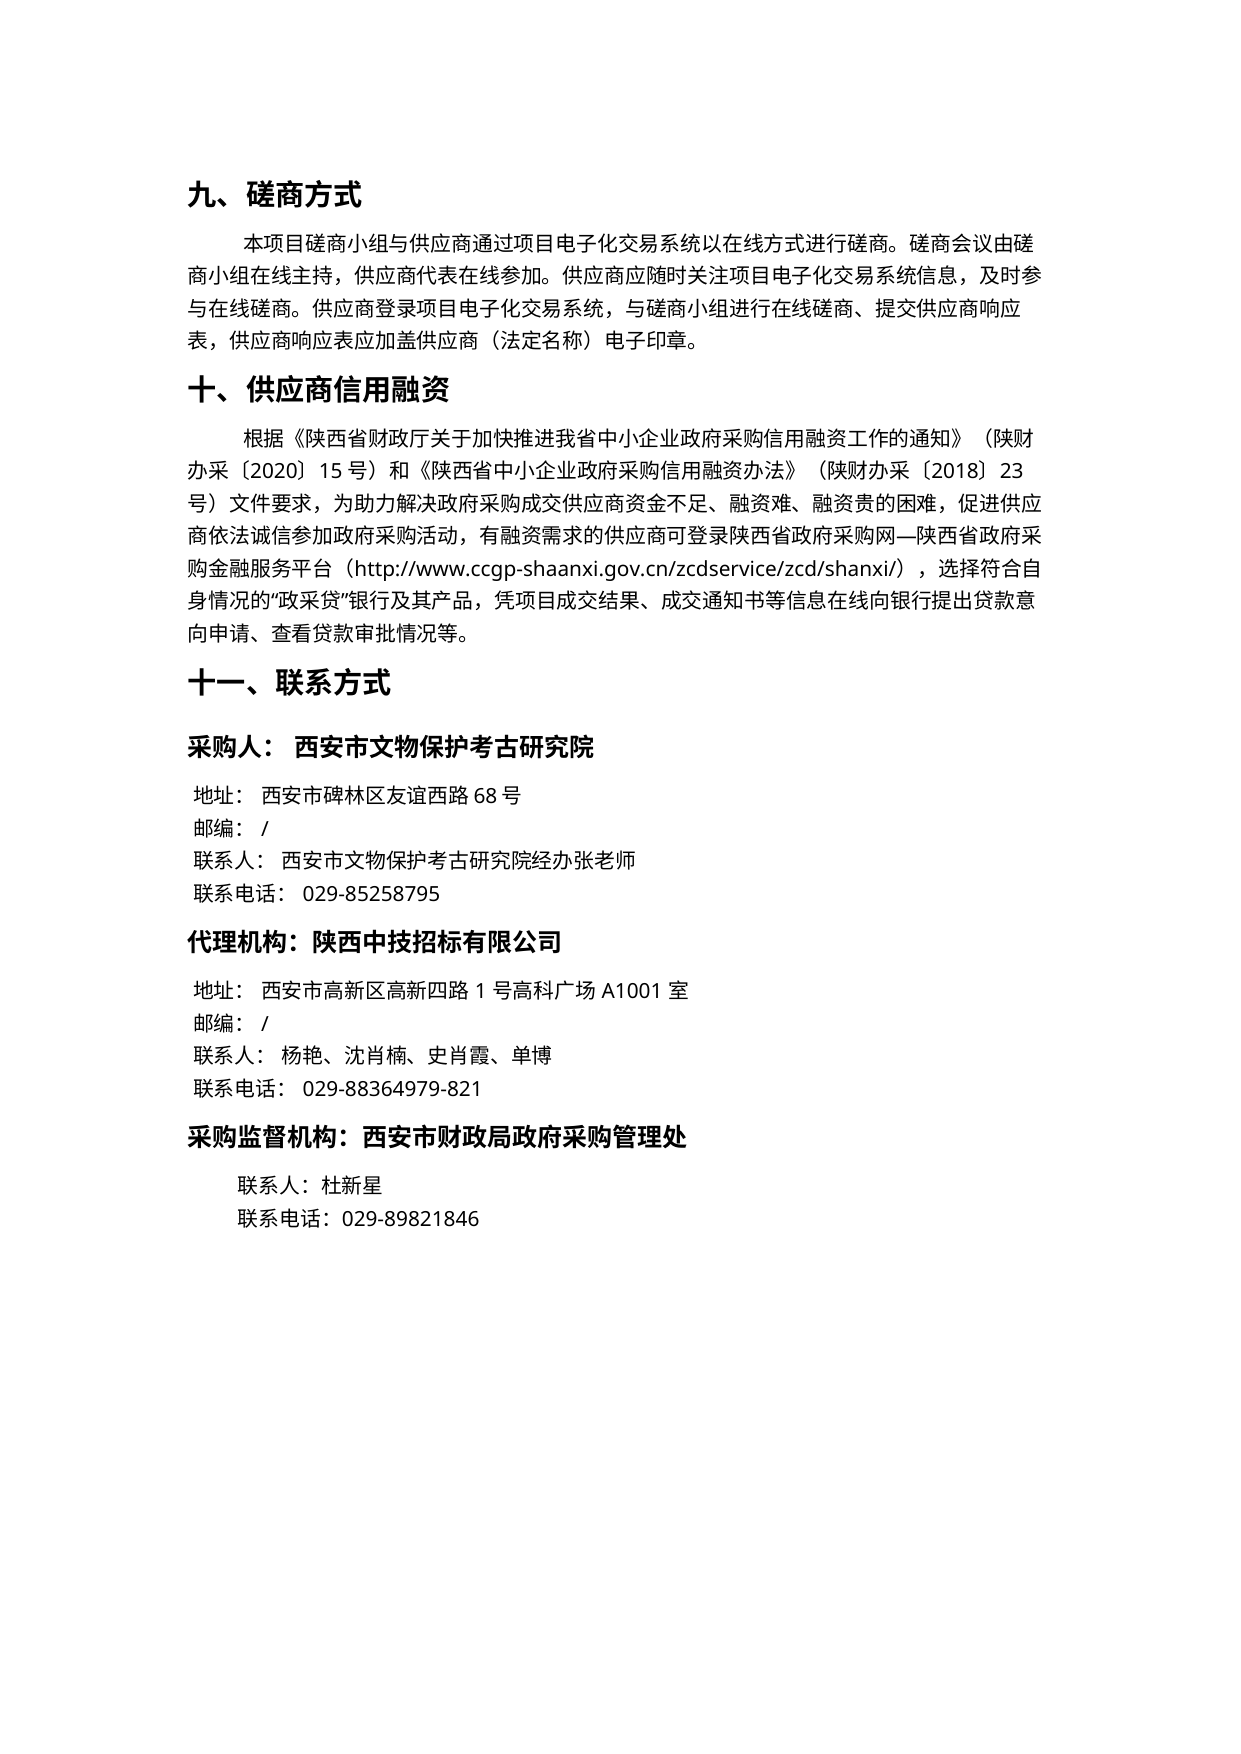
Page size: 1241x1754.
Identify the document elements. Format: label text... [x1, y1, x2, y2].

text 采购人： 西安市文物保护考古研究院 [187, 714, 1053, 779]
text 联系人： 杨艳、沈肖楠、史肖霞、单博 [187, 1039, 1053, 1072]
text 联系电话： 029-88364979-821 [187, 1072, 1053, 1104]
text 代理机构：陕西中技招标有限公司 [187, 909, 1053, 974]
text 联系人： 西安市文物保护考古研究院经办张老师 [187, 844, 1053, 877]
text 联系电话： 029-85258795 [187, 877, 1053, 909]
text 邮编： / [187, 812, 1053, 844]
text 邮编： / [187, 1007, 1053, 1039]
text 本项目磋商小组与供应商通过项目电子化交易系统以在线方式进行磋商。磋商会议由磋商小组在线主持，供应商代表在线参加。供应商应随时关注项目电子化交易系统信息，及时参与在线磋商。供应商登录项目电子化交易系统，与磋商小组进行在线磋商、提交供应商响应表，供应商响应表应加盖供应商（法定名称）电子印章。 [187, 227, 1053, 357]
text 采购监督机构：西安市财政局政府采购管理处 [187, 1104, 1053, 1169]
text 九、磋商方式 [187, 162, 1053, 227]
text 联系电话：029-89821846 [187, 1202, 1053, 1234]
text 根据《陕西省财政厅关于加快推进我省中小企业政府采购信用融资工作的通知》（陕财办采〔2020〕15 号）和《陕西省中小企业政府采购信用融资办法》（陕财办采〔2018〕23 号）文件要求，为助力解决政府采购成交供应商资金不足、融资难、融资贵的困难，促进供应商依法诚信参加政府采购活动，有融资需求的供应商可登录陕西省政府采购网—陕西省政府采购金融服务平台（http://www.ccgp-shaanxi.gov.cn/zcdservice/zcd/shanxi/），选择符合自身情况的“政采贷”银行及其产品，凭项目成交结果、成交通知书等信息在线向银行提出贷款意向申请、查看贷款审批情况等。 [187, 422, 1053, 649]
text 联系人：杜新星 [187, 1169, 1053, 1202]
text 十、供应商信用融资 [187, 357, 1053, 422]
text 十一、联系方式 [187, 649, 1053, 714]
text 地址： 西安市高新区高新四路 1 号高科广场 A1001 室 [187, 974, 1053, 1007]
text 地址： 西安市碑林区友谊西路68号 [187, 779, 1053, 812]
